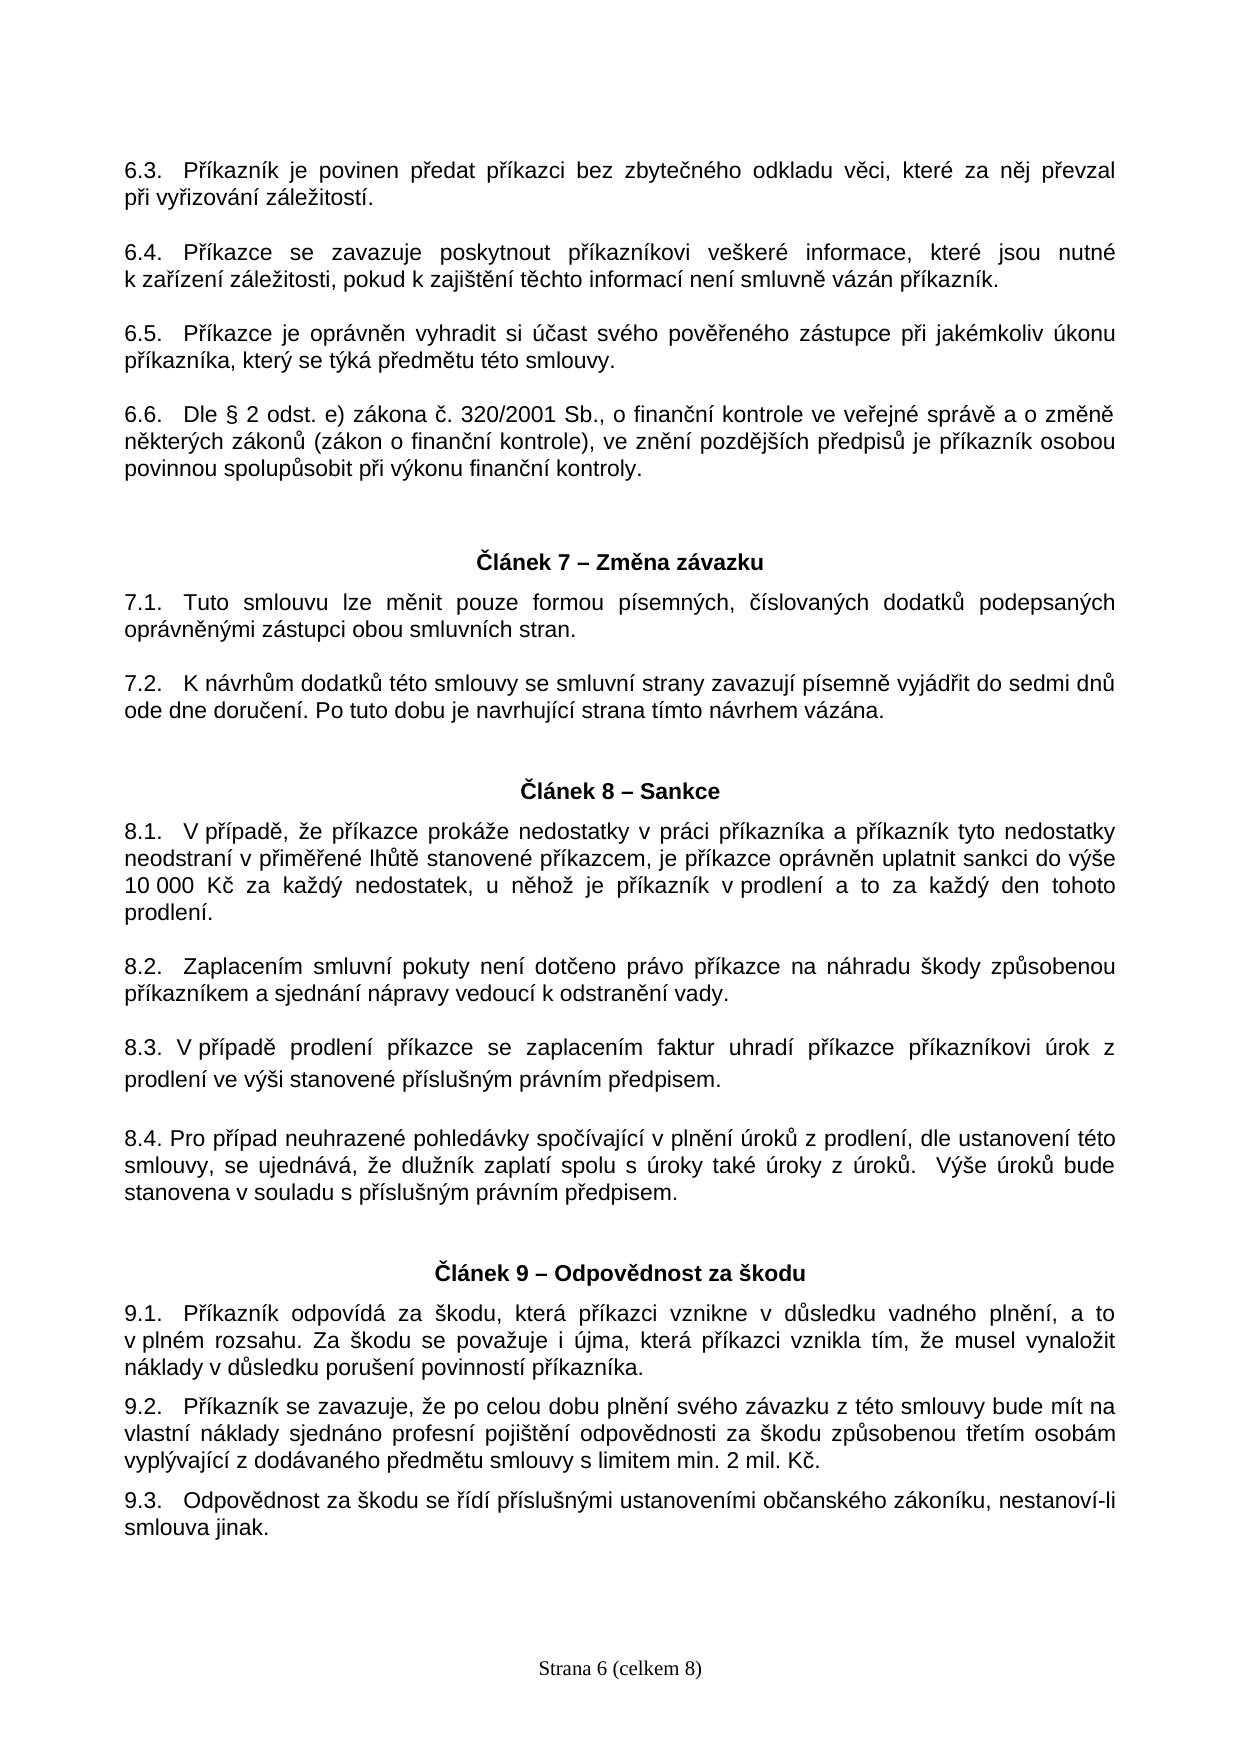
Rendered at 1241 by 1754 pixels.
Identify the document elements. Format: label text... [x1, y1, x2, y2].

list Příkazce je oprávněn vyhradit si účast svého pověřeného zástupce při jakémkoliv úkonu příkazníka, který se týká předmětu této smlouvy. [124, 319, 1116, 374]
text 8.3. V případě prodlení příkazce se zaplacením faktur uhradí příkazce příkazníkovi úrok z prodlení ve výši stanovené příslušným právním předpisem. [124, 1034, 1116, 1092]
list Příkazník odpovídá za škodu, která příkazci vznikne v důsledku vadného plnění, a to v plném rozsahu. Za škodu se považuje i újma, která příkazci vznikla tím, že musel vynaložit náklady v důsledku porušení povinností příkazníka. [124, 1299, 1116, 1381]
text Článek 8 – Sankce [124, 778, 1116, 805]
text Článek 9 – Odpovědnost za škodu [124, 1260, 1116, 1287]
list Příkazce se zavazuje poskytnout příkazníkovi veškeré informace, které jsou nutné k zařízení záležitosti, pokud k zajištění těchto informací není smluvně vázán příkazník. [124, 238, 1116, 292]
list Tuto smlouvu lze měnit pouze formou písemných, číslovaných dodatků podepsaných oprávněnými zástupci obou smluvních stran. [124, 588, 1116, 642]
list K návrhům dodatků této smlouvy se smluvní strany zavazují písemně vyjádřit do sedmi dnů ode dne doručení. Po tuto dobu je navrhující strana tímto návrhem vázána. [124, 669, 1116, 724]
list Příkazník je povinen předat příkazci bez zbytečného odkladu věci, které za něj převzal při vyřizování záležitostí. [124, 157, 1116, 211]
list Dle § 2 odst. e) zákona č. 320/2001 Sb., o finanční kontrole ve veřejné správě a o změně některých zákonů (zákon o finanční kontrole), ve znění pozdějších předpisů je příkazník osobou povinnou spolupůsobit při výkonu finanční kontroly. [124, 401, 1116, 482]
list V případě, že příkazce prokáže nedostatky v práci příkazníka a příkazník tyto nedostatky neodstraní v přiměřené lhůtě stanovené příkazcem, je příkazce oprávněn uplatnit sankci do výše 10 000 Kč za každý nedostatek, u něhož je příkazník v prodlení a to za každý den tohoto prodlení. [124, 817, 1116, 926]
list Příkazník se zavazuje, že po celou dobu plnění svého závazku z této smlouvy bude mít na vlastní náklady sjednáno profesní pojištění odpovědnosti za škodu způsobenou třetím osobám vyplývající z dodávaného předmětu smlouvy s limitem min. . Kč. [124, 1393, 1116, 1474]
text 8.4. Pro případ neuhrazené pohledávky spočívající v plnění úroků z prodlení, dle ustanovení této smlouvy, se ujednává, že dlužník zaplatí spolu s úroky také úroky z úroků. Výše úroků bude stanovena v souladu s příslušným právním předpisem. [124, 1124, 1116, 1206]
list Odpovědnost za škodu se řídí příslušnými ustanoveními občanského zákoníku, nestanoví-li smlouva jinak. [124, 1487, 1116, 1541]
list Zaplacením smluvní pokuty není dotčeno právo příkazce na náhradu škody způsobenou příkazníkem a sjednání nápravy vedoucí k odstranění vady. [124, 953, 1116, 1007]
text Článek 7 – Změna závazku [124, 549, 1116, 576]
